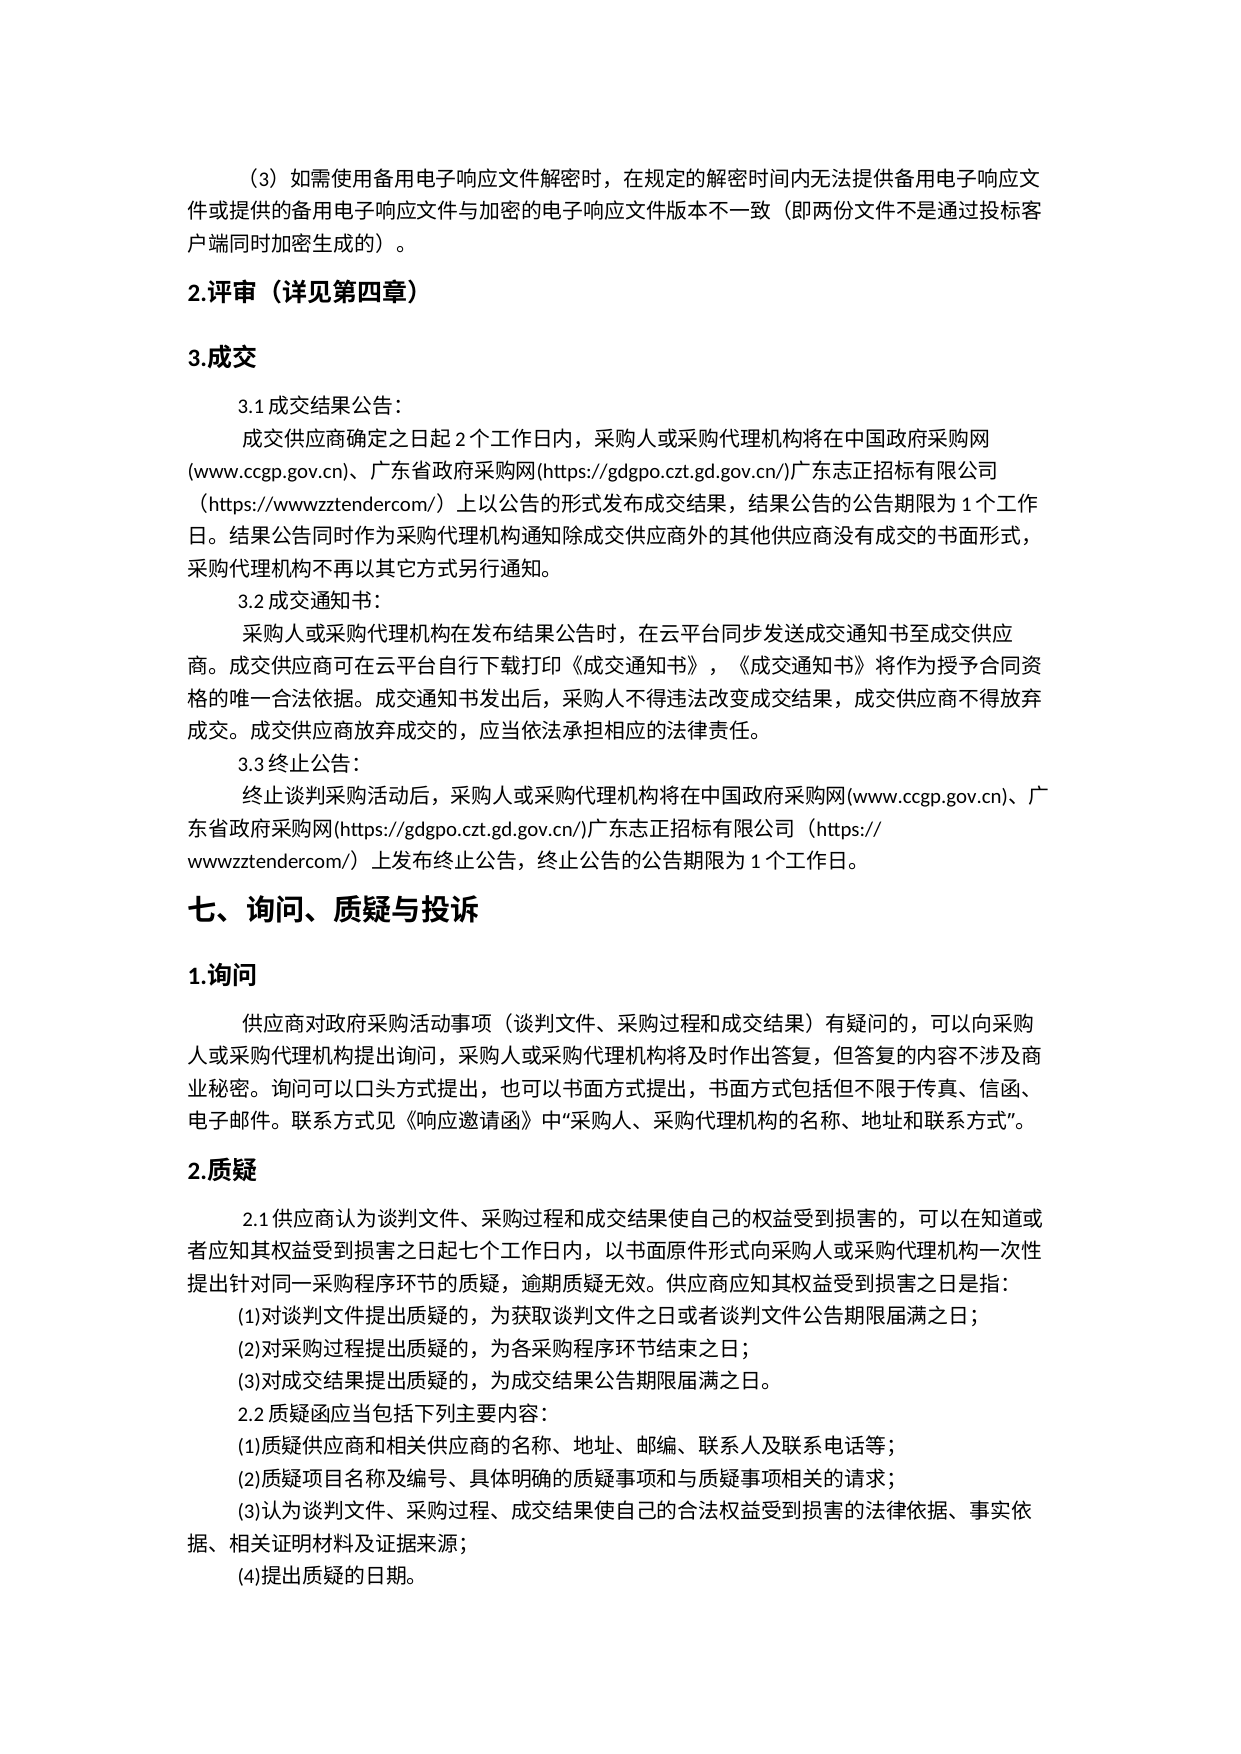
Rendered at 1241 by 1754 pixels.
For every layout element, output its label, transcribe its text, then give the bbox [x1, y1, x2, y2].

text 成交供应商确定之日起2个工作日内，采购人或采购代理机构将在中国政府采购网(www.ccgp.gov.cn)、广东省政府采购网(https://gdgpo.czt.gd.gov.cn/)广东志正招标有限公司（https://wwwzztendercom/）上以公告的形式发布成交结果，结果公告的公告期限为1个工作日。结果公告同时作为采购代理机构通知除成交供应商外的其他供应商没有成交的书面形式，采购代理机构不再以其它方式另行通知。 [187, 422, 1053, 584]
text 3.3终止公告： [187, 747, 1053, 779]
text 供应商对政府采购活动事项（谈判文件、采购过程和成交结果）有疑问的，可以向采购人或采购代理机构提出询问，采购人或采购代理机构将及时作出答复，但答复的内容不涉及商业秘密。询问可以口头方式提出，也可以书面方式提出，书面方式包括但不限于传真、信函、电子邮件。联系方式见《响应邀请函》中“采购人、采购代理机构的名称、地址和联系方式”。 [187, 1007, 1053, 1137]
text (3)对成交结果提出质疑的，为成交结果公告期限届满之日。 [187, 1364, 1053, 1397]
text (1)质疑供应商和相关供应商的名称、地址、邮编、联系人及联系电话等； [187, 1429, 1053, 1462]
text 2.质疑 [187, 1137, 1053, 1202]
text 终止谈判采购活动后，采购人或采购代理机构将在中国政府采购网(www.ccgp.gov.cn)、广东省政府采购网(https://gdgpo.czt.gd.gov.cn/)广东志正招标有限公司（https://wwwzztendercom/）上发布终止公告，终止公告的公告期限为1个工作日。 [187, 779, 1053, 877]
text 2.2质疑函应当包括下列主要内容： [187, 1397, 1053, 1429]
text 七、询问、质疑与投诉 [187, 877, 1053, 942]
text 3.成交 [187, 324, 1053, 389]
text 2.1供应商认为谈判文件、采购过程和成交结果使自己的权益受到损害的，可以在知道或者应知其权益受到损害之日起七个工作日内，以书面原件形式向采购人或采购代理机构一次性提出针对同一采购程序环节的质疑，逾期质疑无效。供应商应知其权益受到损害之日是指： [187, 1202, 1053, 1299]
text (2)对采购过程提出质疑的，为各采购程序环节结束之日； [187, 1332, 1053, 1364]
text (3)认为谈判文件、采购过程、成交结果使自己的合法权益受到损害的法律依据、事实依据、相关证明材料及证据来源； [187, 1494, 1053, 1559]
text 2.评审（详见第四章） [187, 259, 1053, 324]
text 1.询问 [187, 942, 1053, 1007]
text （3）如需使用备用电子响应文件解密时，在规定的解密时间内无法提供备用电子响应文件或提供的备用电子响应文件与加密的电子响应文件版本不一致（即两份文件不是通过投标客户端同时加密生成的）。 [187, 162, 1053, 259]
text 3.2成交通知书： [187, 584, 1053, 617]
text (2)质疑项目名称及编号、具体明确的质疑事项和与质疑事项相关的请求； [187, 1462, 1053, 1494]
text 采购人或采购代理机构在发布结果公告时，在云平台同步发送成交通知书至成交供应商。成交供应商可在云平台自行下载打印《成交通知书》，《成交通知书》将作为授予合同资格的唯一合法依据。成交通知书发出后，采购人不得违法改变成交结果，成交供应商不得放弃成交。成交供应商放弃成交的，应当依法承担相应的法律责任。 [187, 617, 1053, 747]
text (4)提出质疑的日期。 [187, 1559, 1053, 1592]
text 3.1成交结果公告： [187, 389, 1053, 422]
text (1)对谈判文件提出质疑的，为获取谈判文件之日或者谈判文件公告期限届满之日； [187, 1299, 1053, 1332]
